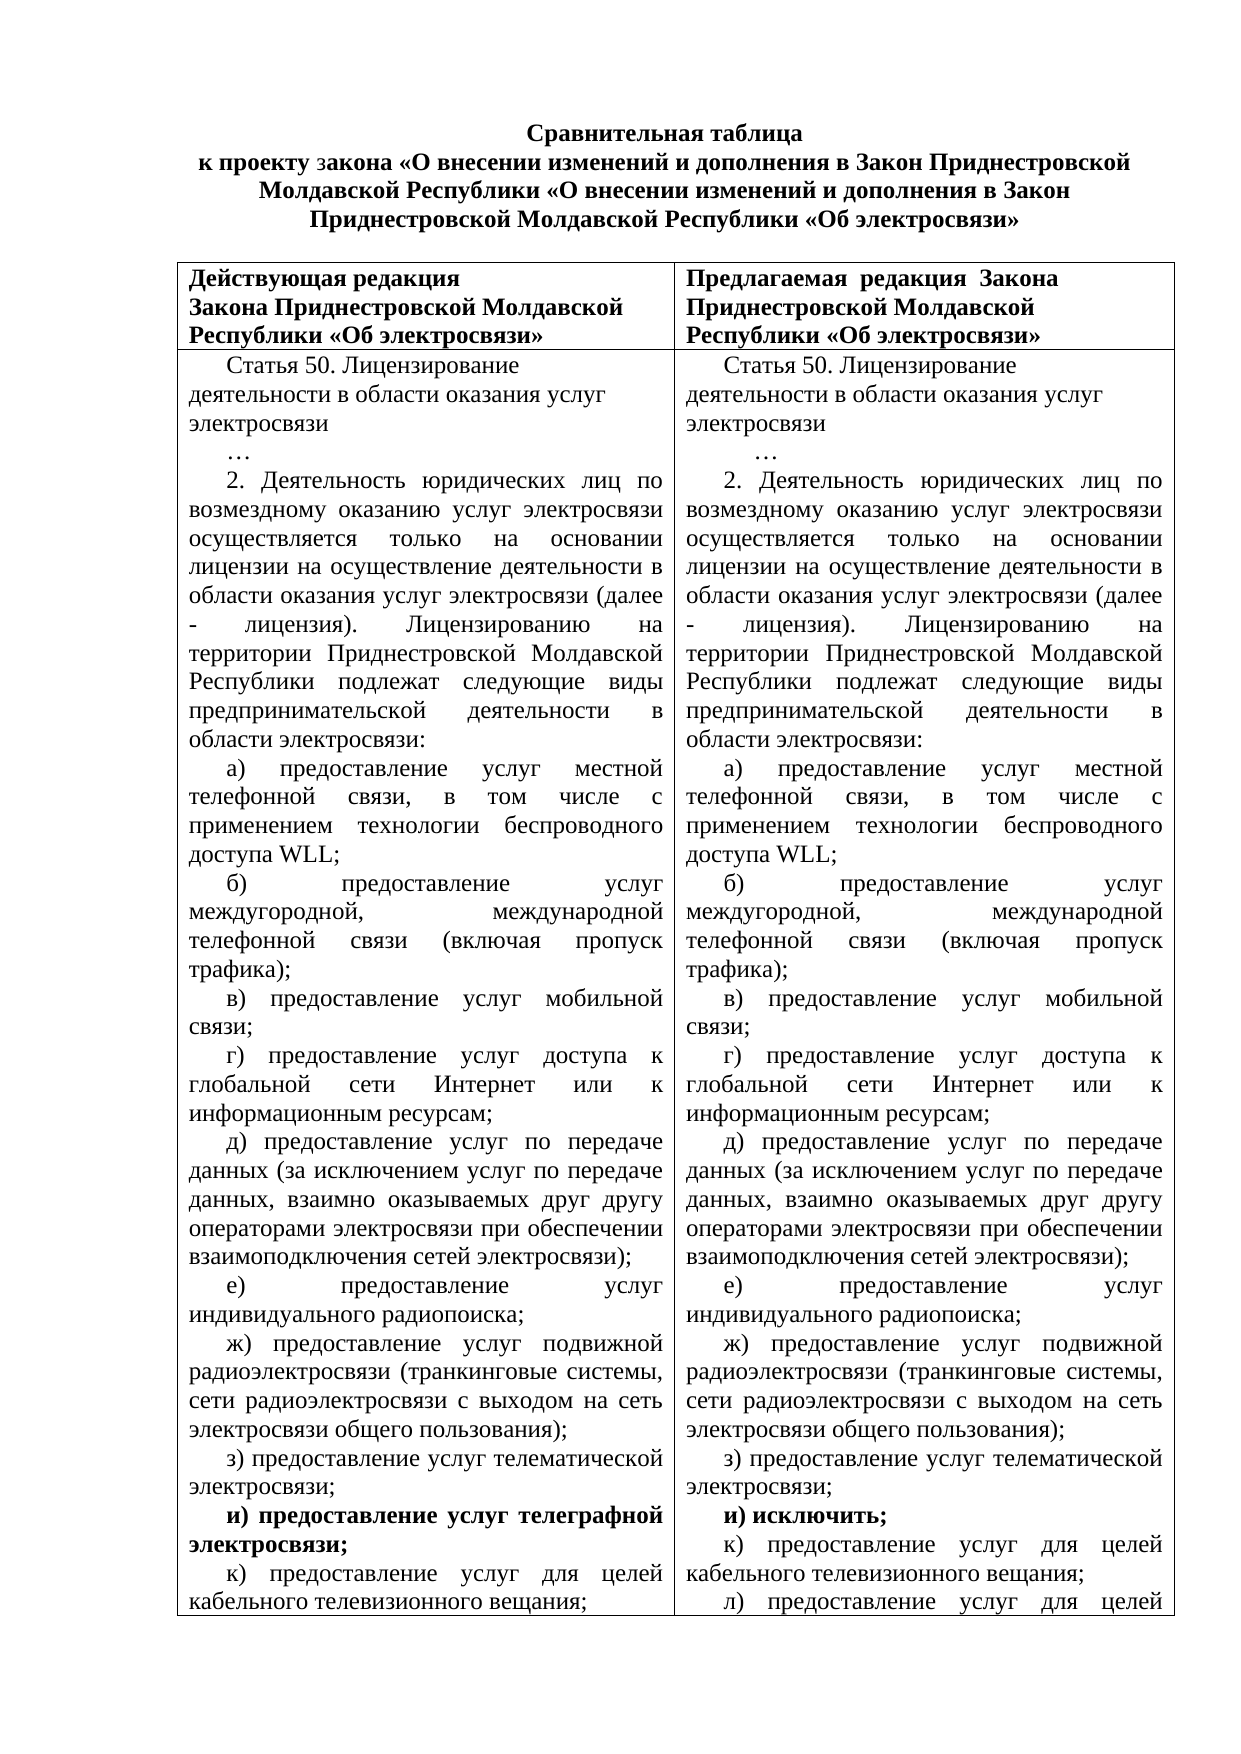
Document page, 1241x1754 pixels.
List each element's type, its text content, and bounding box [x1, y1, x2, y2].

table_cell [675, 350, 1174, 1615]
text Сравнительная таблица [177, 118, 1152, 147]
table_header Действующая редакция Закона Приднестровской Молдавской Республики «Об электросвязи» [178, 263, 674, 349]
text к проекту закона «О внесении изменений и дополнения в Закон Приднестровской Молдавской Республики «О внесении изменений и дополнения в Закон Приднестровской Молдавской Республики «Об электросвязи» [177, 147, 1152, 233]
table_header Предлагаемая редакция Закона Приднестровской Молдавской Республики «Об электросвязи» [675, 263, 1174, 349]
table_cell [178, 350, 674, 1615]
